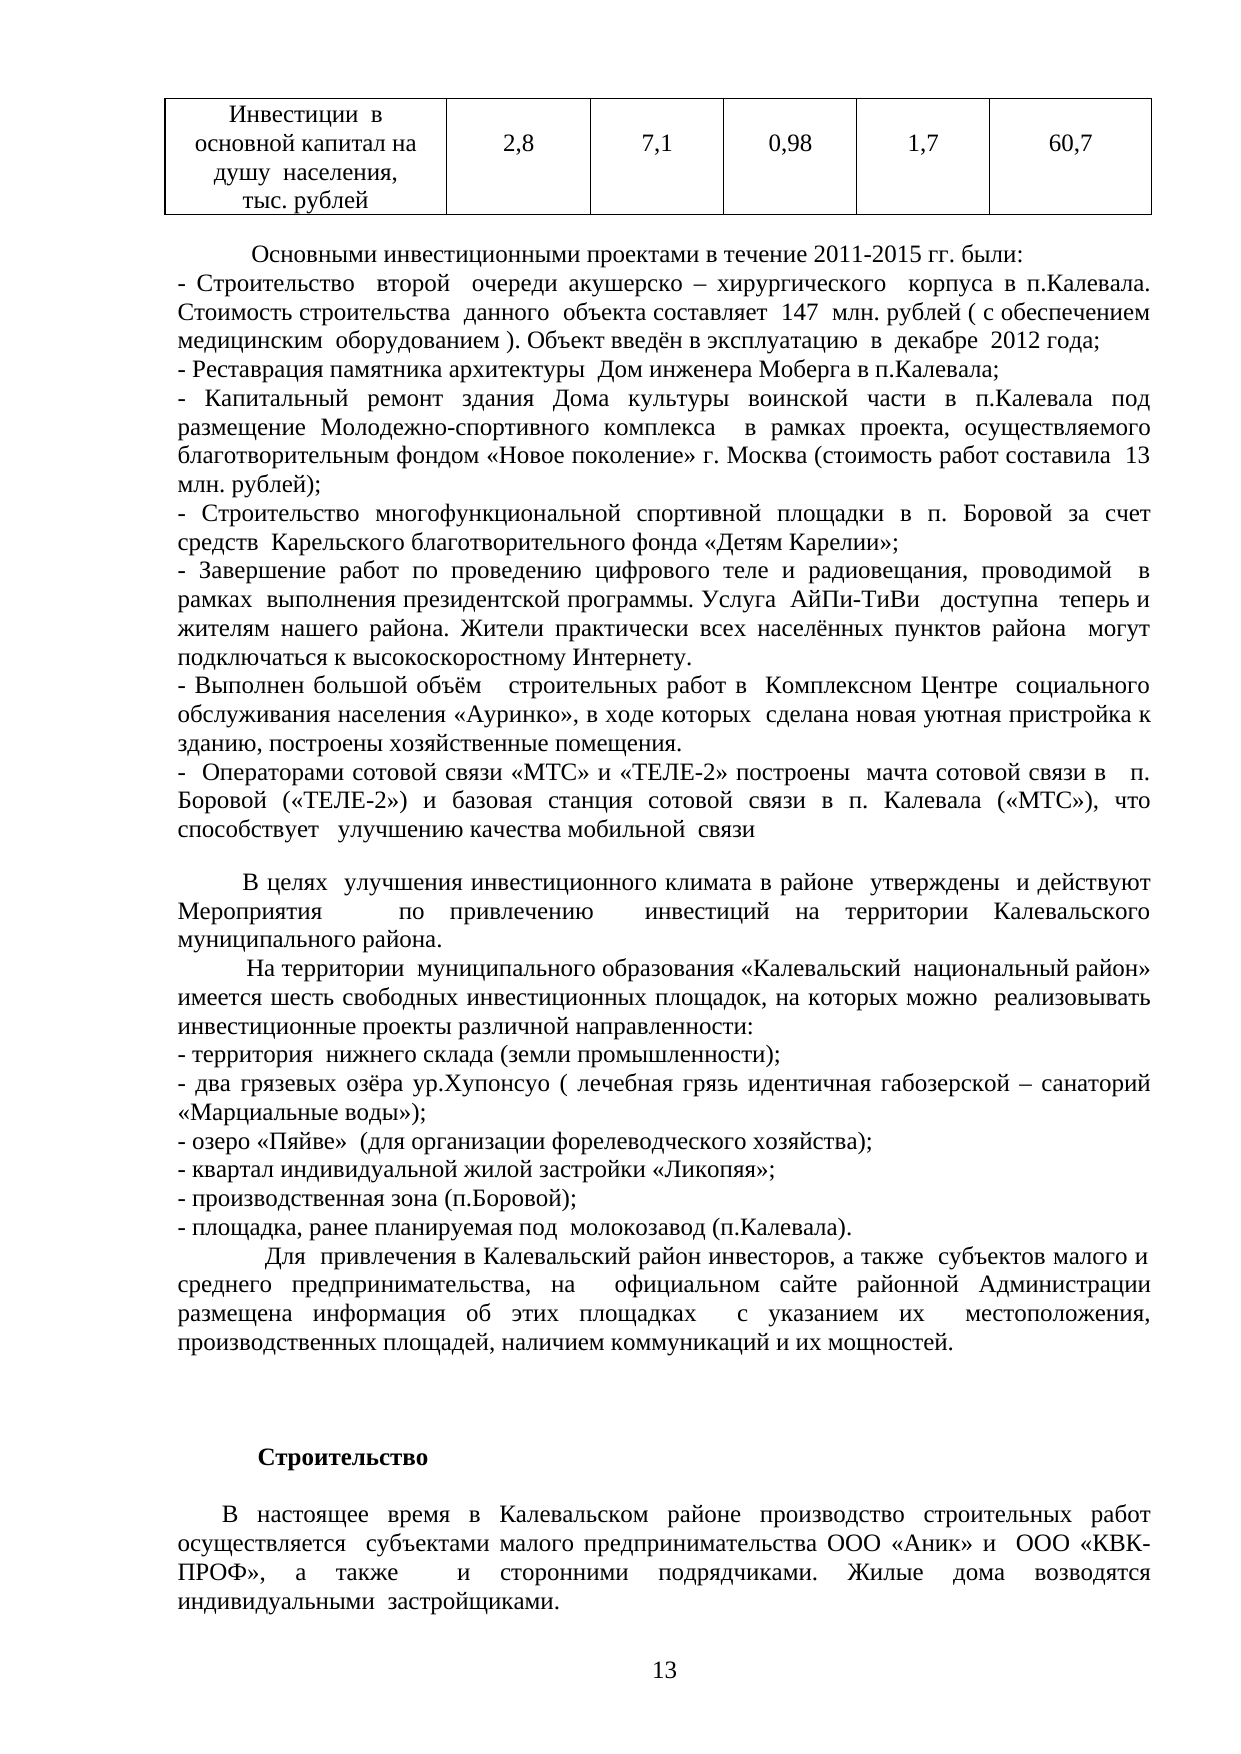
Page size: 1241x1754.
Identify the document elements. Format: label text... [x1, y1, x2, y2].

text - квартал индивидуальной жилой застройки «Ликопяя»; [177, 1154, 1152, 1183]
table_cell 1,7 [857, 99, 989, 214]
text - Завершение работ по проведению цифрового теле и радиовещания, проводимой в рамках выполнения президентской программы. Услуга АйПи-ТиВи доступна теперь и жителям нашего района. Жители практически всех населённых пунктов района могут подключаться к высокоскоростному Интернету. [177, 555, 1152, 670]
text - Строительство второй очереди акушерско – хирургического корпуса в п.Калевала. Стоимость строительства данного объекта составляет 147 млн. рублей ( с обеспечением медицинским оборудованием ). Объект введён в эксплуатацию в декабре 2012 года; [177, 268, 1152, 354]
table_cell 7,1 [591, 99, 723, 214]
text - Операторами сотовой связи «МТС» и «ТЕЛЕ-2» построены мачта сотовой связи в п. Боровой («ТЕЛЕ-2») и базовая станция сотовой связи в п. Калевала («МТС»), что способствует улучшению качества мобильной связи [177, 757, 1152, 843]
text - Выполнен большой объём строительных работ в Комплексном Центре социального обслуживания населения «Ауринко», в ходе которых сделана новая уютная пристройка к зданию, построены хозяйственные помещения. [177, 670, 1152, 757]
text - два грязевых озёра ур.Хупонсуо ( лечебная грязь идентичная габозерской – санаторий «Марциальные воды»); [177, 1068, 1152, 1126]
text - производственная зона (п.Боровой); [177, 1183, 1152, 1212]
text В настоящее время в Калевальском районе производство строительных работ осуществляется субъектами малого предпринимательства ООО «Аник» и ООО «КВК-ПРОФ», а также и сторонними подрядчиками. Жилые дома возводятся индивидуальными застройщиками. [177, 1499, 1152, 1614]
table_cell Инвестиции в основной капитал на душу населения, тыс. рублей [166, 99, 446, 214]
table_cell 0,98 [724, 99, 856, 214]
text На территории муниципального образования «Калевальский национальный район» имеется шесть свободных инвестиционных площадок, на которых можно реализовывать инвестиционные проекты различной направленности: [177, 953, 1152, 1039]
text - озеро «Пяйве» (для организации форелеводческого хозяйства); [177, 1126, 1152, 1154]
text - территория нижнего склада (земли промышленности); [177, 1039, 1152, 1068]
text Основными инвестиционными проектами в течение 2011-2015 гг. были: [177, 239, 1152, 268]
table_cell 2,8 [447, 99, 590, 214]
table_cell 60,7 [990, 99, 1151, 214]
text - Реставрация памятника архитектуры Дом инженера Моберга в п.Калевала; [177, 354, 1152, 383]
text - Капитальный ремонт здания Дома культуры воинской части в п.Калевала под размещение Молодежно-спортивного комплекса в рамках проекта, осуществляемого благотворительным фондом «Новое поколение» г. Москва (стоимость работ составила 13 млн. рублей); [177, 383, 1152, 498]
text Строительство [177, 1442, 1152, 1471]
text Для привлечения в Калевальский район инвесторов, а также субъектов малого и среднего предпринимательства, на официальном сайте районной Администрации размещена информация об этих площадках с указанием их местоположения, производственных площадей, наличием коммуникаций и их мощностей. [177, 1241, 1152, 1356]
text - площадка, ранее планируемая под молокозавод (п.Калевала). [177, 1212, 1152, 1241]
text - Строительство многофункциональной спортивной площадки в п. Боровой за счет средств Карельского благотворительного фонда «Детям Карелии»; [177, 498, 1152, 555]
text В целях улучшения инвестиционного климата в районе утверждены и действуют Мероприятия по привлечению инвестиций на территории Калевальского муниципального района. [177, 867, 1152, 953]
